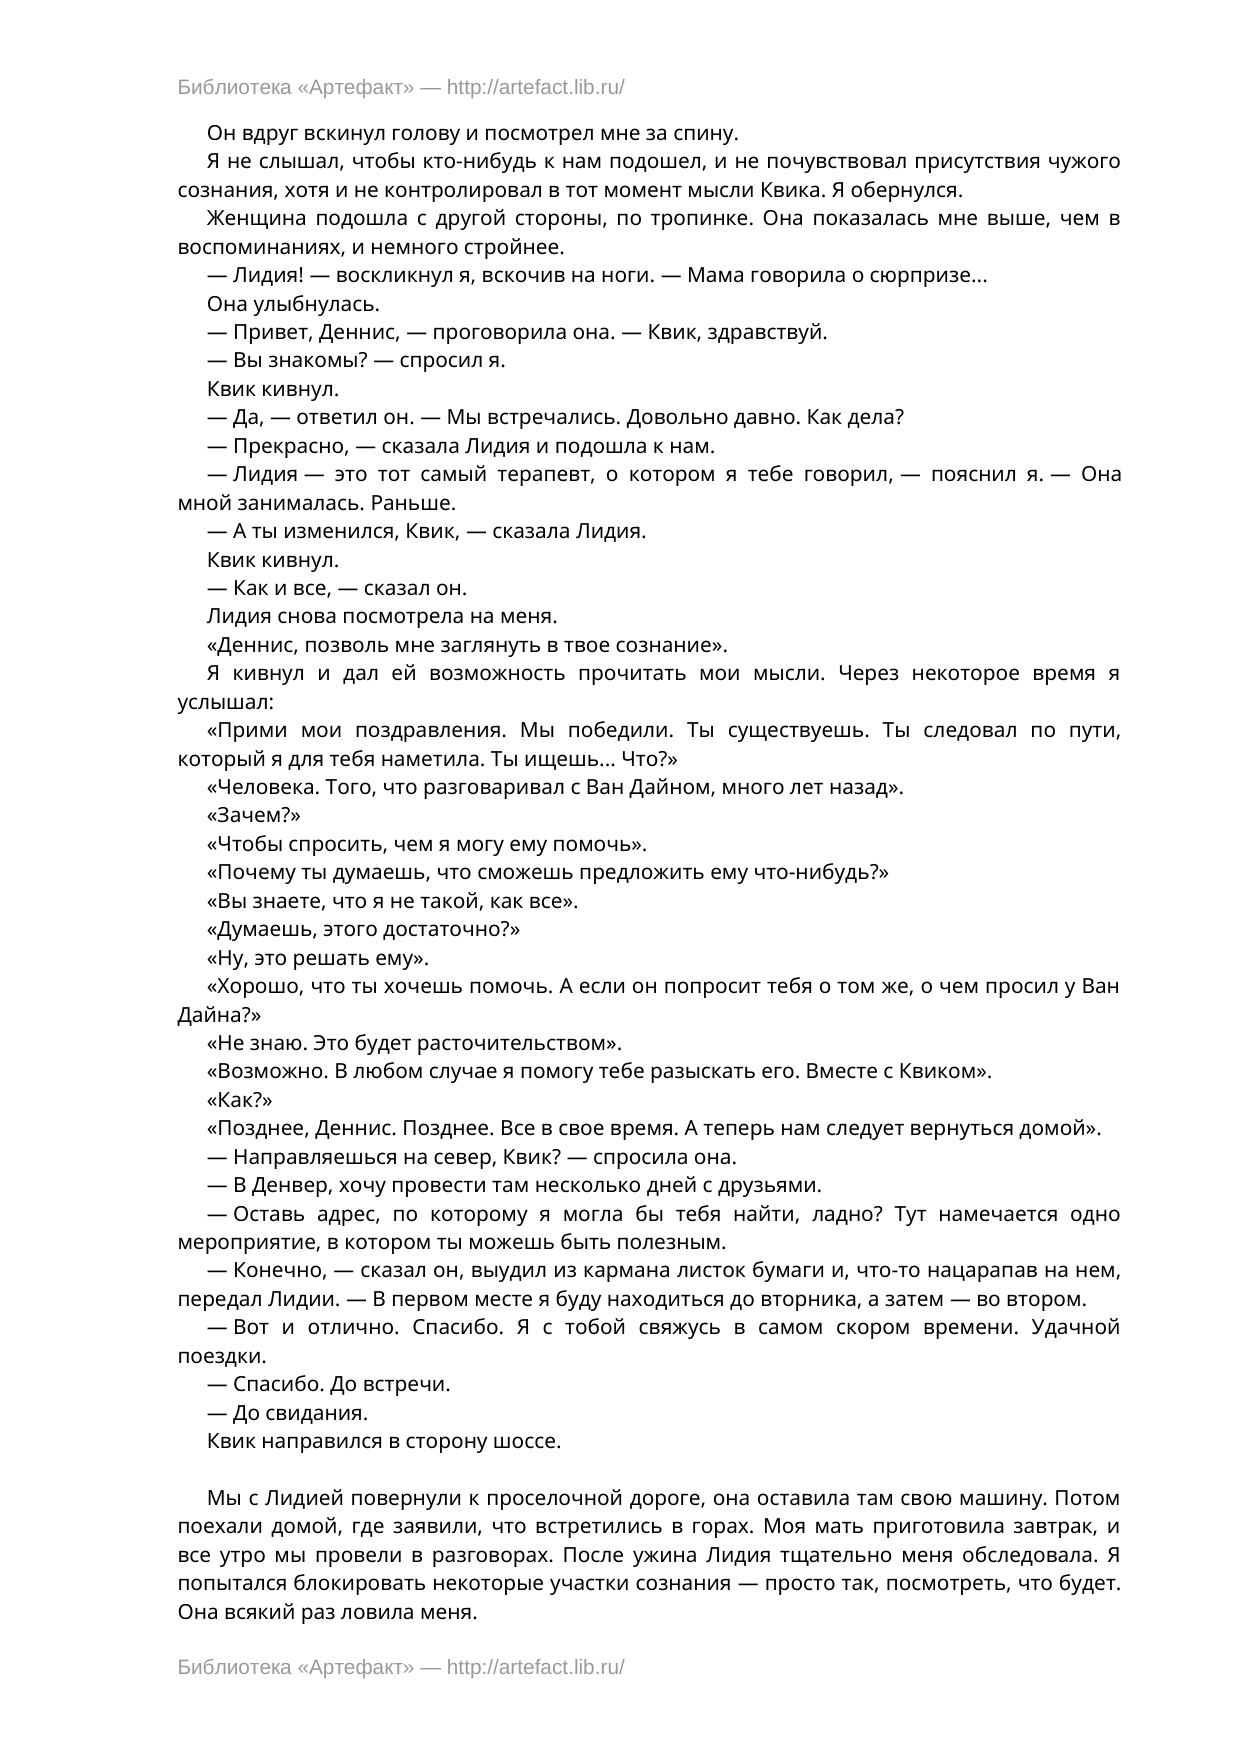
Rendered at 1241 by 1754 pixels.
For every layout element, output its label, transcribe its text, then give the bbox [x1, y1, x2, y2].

text — Как и все, — сказал он. [177, 573, 1122, 602]
text Квик кивнул. [177, 545, 1122, 573]
text — Конечно, — сказал он, выудил из кармана листок бумаги и, что-то нацарапав на нем, передал Лидии. — В первом месте я буду находиться до вторника, а затем — во втором. [177, 1256, 1122, 1312]
text «Человека. Того, что разговаривал с Ван Дайном, много лет назад». [177, 772, 1122, 801]
text — Да, — ответил он. — Мы встречались. Довольно давно. Как дела? [177, 402, 1122, 431]
text «Хорошо, что ты хочешь помочь. А если он попросит тебя о том же, о чем просил у Ван Дайна?» [177, 971, 1122, 1028]
text Квик кивнул. [177, 374, 1122, 402]
text «Прими мои поздравления. Мы победили. Ты существуешь. Ты следовал по пути, который я для тебя наметила. Ты ищешь... Что?» [177, 715, 1122, 772]
text «Зачем?» [177, 801, 1122, 829]
text — Прекрасно, — сказала Лидия и подошла к нам. [177, 431, 1122, 459]
text «Ну, это решать ему». [177, 943, 1122, 971]
text — Оставь адрес, по которому я могла бы тебя найти, ладно? Тут намечается одно мероприятие, в котором ты можешь быть полезным. [177, 1199, 1122, 1256]
text Я кивнул и дал ей возможность прочитать мои мысли. Через некоторое время я услышал: [177, 658, 1122, 715]
text Он вдруг вскинул голову и посмотрел мне за спину. [177, 118, 1122, 147]
text — Спасибо. До встречи. [177, 1369, 1122, 1398]
text Мы с Лидией повернули к проселочной дороге, она оставила там свою машину. Потом поехали домой, где заявили, что встретились в горах. Моя мать приготовила завтрак, и все утро мы провели в разговорах. После ужина Лидия тщательно меня обследовала. Я попытался блокировать некоторые участки сознания — просто так, посмотреть, что будет. Она всякий раз ловила меня. [177, 1483, 1122, 1625]
text «Вы знаете, что я не такой, как все». [177, 886, 1122, 914]
text — В Денвер, хочу провести там несколько дней с друзьями. [177, 1170, 1122, 1199]
text — А ты изменился, Квик, — сказала Лидия. [177, 516, 1122, 545]
text — Направляешься на север, Квик? — спросила она. [177, 1142, 1122, 1170]
text — Лидия! — воскликнул я, вскочив на ноги. — Мама говорила о сюрпризе... [177, 260, 1122, 289]
text «Позднее, Деннис. Позднее. Все в свое время. А теперь нам следует вернуться домой». [177, 1113, 1122, 1142]
text — До свидания. [177, 1398, 1122, 1426]
text «Возможно. В любом случае я помогу тебе разыскать его. Вместе с Квиком». [177, 1057, 1122, 1085]
text — Вы знакомы? — спросил я. [177, 346, 1122, 374]
text Квик направился в сторону шоссе. [177, 1426, 1122, 1455]
text — Вот и отлично. Спасибо. Я с тобой свяжусь в самом скором времени. Удачной поездки. [177, 1312, 1122, 1369]
text «Не знаю. Это будет расточительством». [177, 1028, 1122, 1057]
text Лидия снова посмотрела на меня. [177, 602, 1122, 630]
text «Почему ты думаешь, что сможешь предложить ему что-нибудь?» [177, 857, 1122, 886]
text «Деннис, позволь мне заглянуть в твое сознание». [177, 630, 1122, 658]
text «Чтобы спросить, чем я могу ему помочь». [177, 829, 1122, 857]
text — Лидия — это тот самый терапевт, о котором я тебе говорил, — пояснил я. — Она мной занималась. Раньше. [177, 459, 1122, 516]
text «Как?» [177, 1085, 1122, 1113]
text Она улыбнулась. [177, 289, 1122, 317]
text «Думаешь, этого достаточно?» [177, 914, 1122, 943]
text Женщина подошла с другой стороны, по тропинке. Она показалась мне выше, чем в воспоминаниях, и немного стройнее. [177, 203, 1122, 260]
text Я не слышал, чтобы кто-нибудь к нам подошел, и не почувствовал присутствия чужого сознания, хотя и не контролировал в тот момент мысли Квика. Я обернулся. [177, 147, 1122, 203]
text — Привет, Деннис, — проговорила она. — Квик, здравствуй. [177, 317, 1122, 346]
